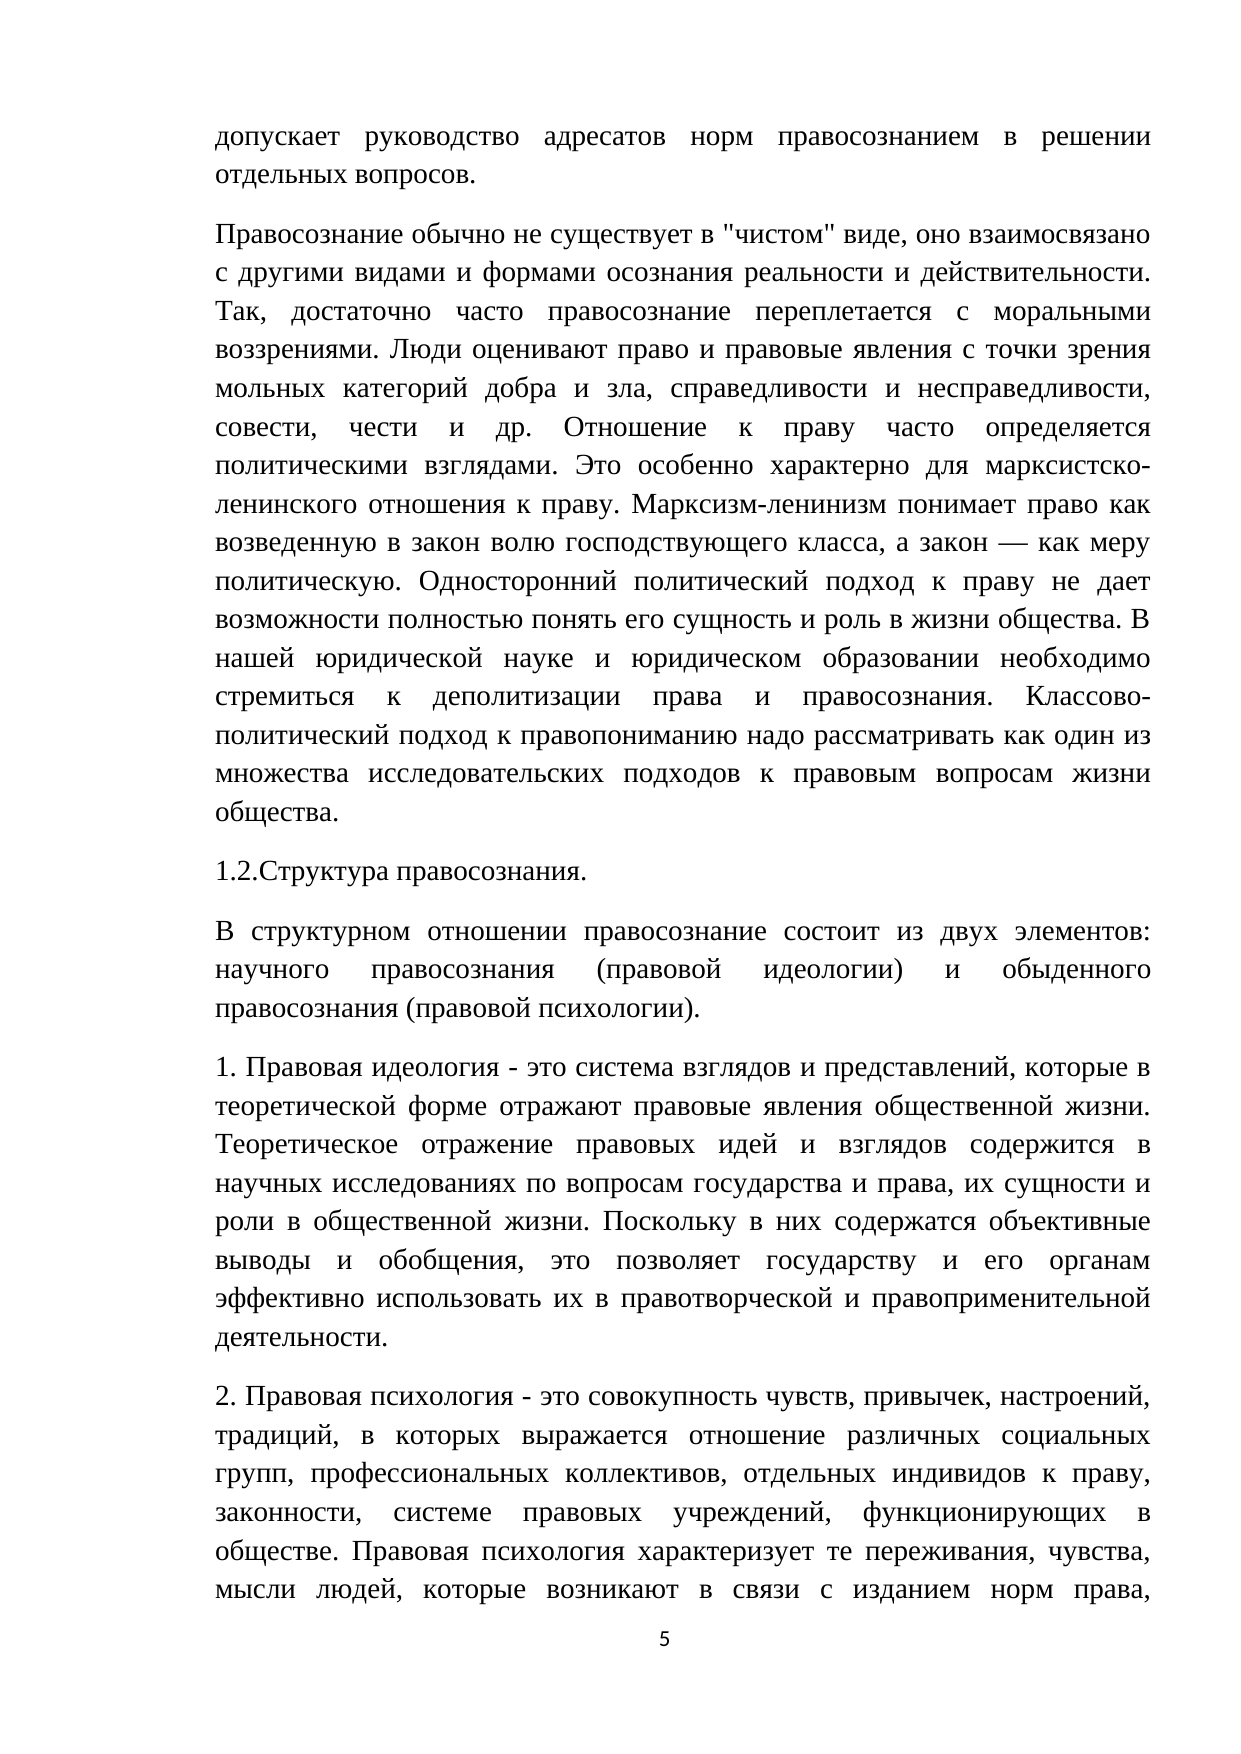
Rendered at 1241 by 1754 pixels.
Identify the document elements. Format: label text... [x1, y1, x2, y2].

text 1. Правовая идеология - это система взглядов и представлений, которые в теоретической форме отражают правовые явления общественной жизни. Теоретическое отражение правовых идей и взглядов содержится в научных исследованиях по вопросам государства и права, их сущности и роли в общественной жизни. Поскольку в них содержатся объективные выводы и обобщения, это позволяет государству и его органам эффективно использовать их в правотворческой и правоприменительной деятельности. [215, 1049, 1152, 1353]
text В структурном отношении правосознание состоит из двух элементов: научного правосознания (правовой идеологии) и обыденного правосознания (правовой психологии). [215, 913, 1152, 1023]
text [215, 1378, 1152, 1605]
text Правосознание обычно не существует в "чистом" виде, оно взаимосвязано с другими видами и формами осознания реальности и действительности. Так, достаточно часто правосознание переплетается с моральными воззрениями. Люди оценивают право и правовые явления с точки зрения мольных категорий добра и зла, справедливости и несправедливости, совести, чести и др. Отношение к праву часто определяется политическими взглядами. Это особенно характерно для марксистско-ленинского отношения к праву. Марксизм-ленинизм понимает право как возведенную в закон волю господствующего класса, а закон — как меру политическую. Односторонний политический подход к праву не дает возможности полностью понять его сущность и роль в жизни общества. В нашей юридической науке и юридическом образовании необходимо стремиться к деполитизации права и правосознания. Классово-политический подход к правопониманию надо рассматривать как один из множества исследовательских подходов к правовым вопросам жизни общества. [215, 216, 1152, 828]
text 1.2.Структура правосознания. [215, 853, 1152, 887]
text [215, 118, 1152, 190]
